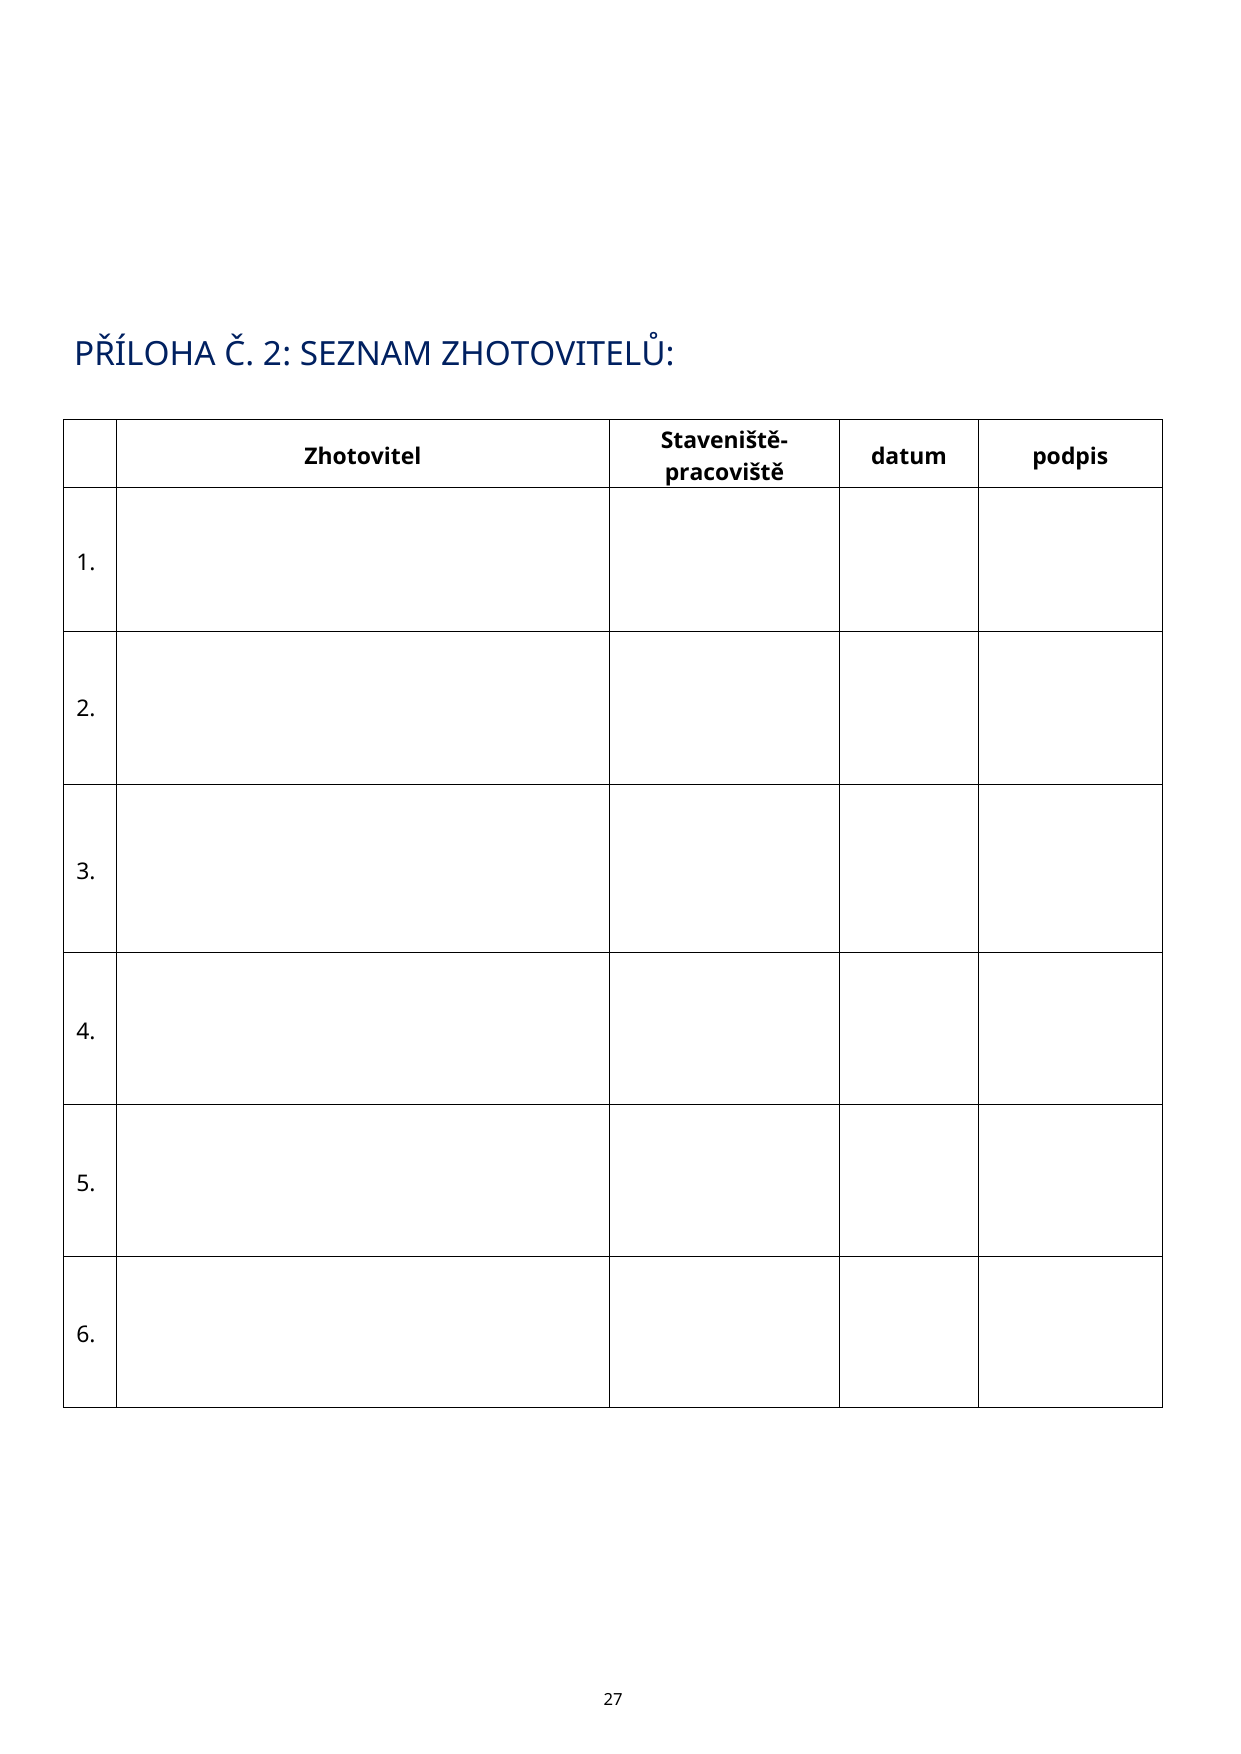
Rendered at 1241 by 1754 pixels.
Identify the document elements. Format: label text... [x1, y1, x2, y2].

table_header Staveniště-pracoviště [610, 420, 839, 487]
table_cell [610, 488, 839, 631]
table_cell [117, 488, 609, 631]
table_cell [840, 953, 978, 1104]
table_cell [117, 785, 609, 952]
subtitle PŘÍLOHA Č. 2: seznam zhotovitelů: [74, 330, 1152, 375]
table_header Zhotovitel [117, 420, 609, 487]
table_header datum [840, 420, 978, 487]
table_cell 1. [64, 488, 116, 631]
table_cell [979, 488, 1162, 631]
table_header [64, 420, 116, 487]
table_cell [610, 632, 839, 784]
table_cell [840, 1105, 978, 1256]
table_cell 5. [64, 1105, 116, 1256]
table_cell [979, 953, 1162, 1104]
table_cell [117, 632, 609, 784]
table_cell [610, 1105, 839, 1256]
table_cell 3. [64, 785, 116, 952]
table_cell [979, 1257, 1162, 1407]
table_cell 4. [64, 953, 116, 1104]
table_cell [840, 1257, 978, 1407]
table_cell [979, 632, 1162, 784]
table_cell [117, 1257, 609, 1407]
table_cell [840, 632, 978, 784]
table_cell [979, 785, 1162, 952]
table_cell [117, 1105, 609, 1256]
table_cell [610, 1257, 839, 1407]
table_cell [840, 488, 978, 631]
table_cell [840, 785, 978, 952]
table_cell 6. [64, 1257, 116, 1407]
table_cell 2. [64, 632, 116, 784]
table_cell [610, 953, 839, 1104]
table_cell [117, 953, 609, 1104]
table_cell [979, 1105, 1162, 1256]
table_header podpis [979, 420, 1162, 487]
table_cell [610, 785, 839, 952]
